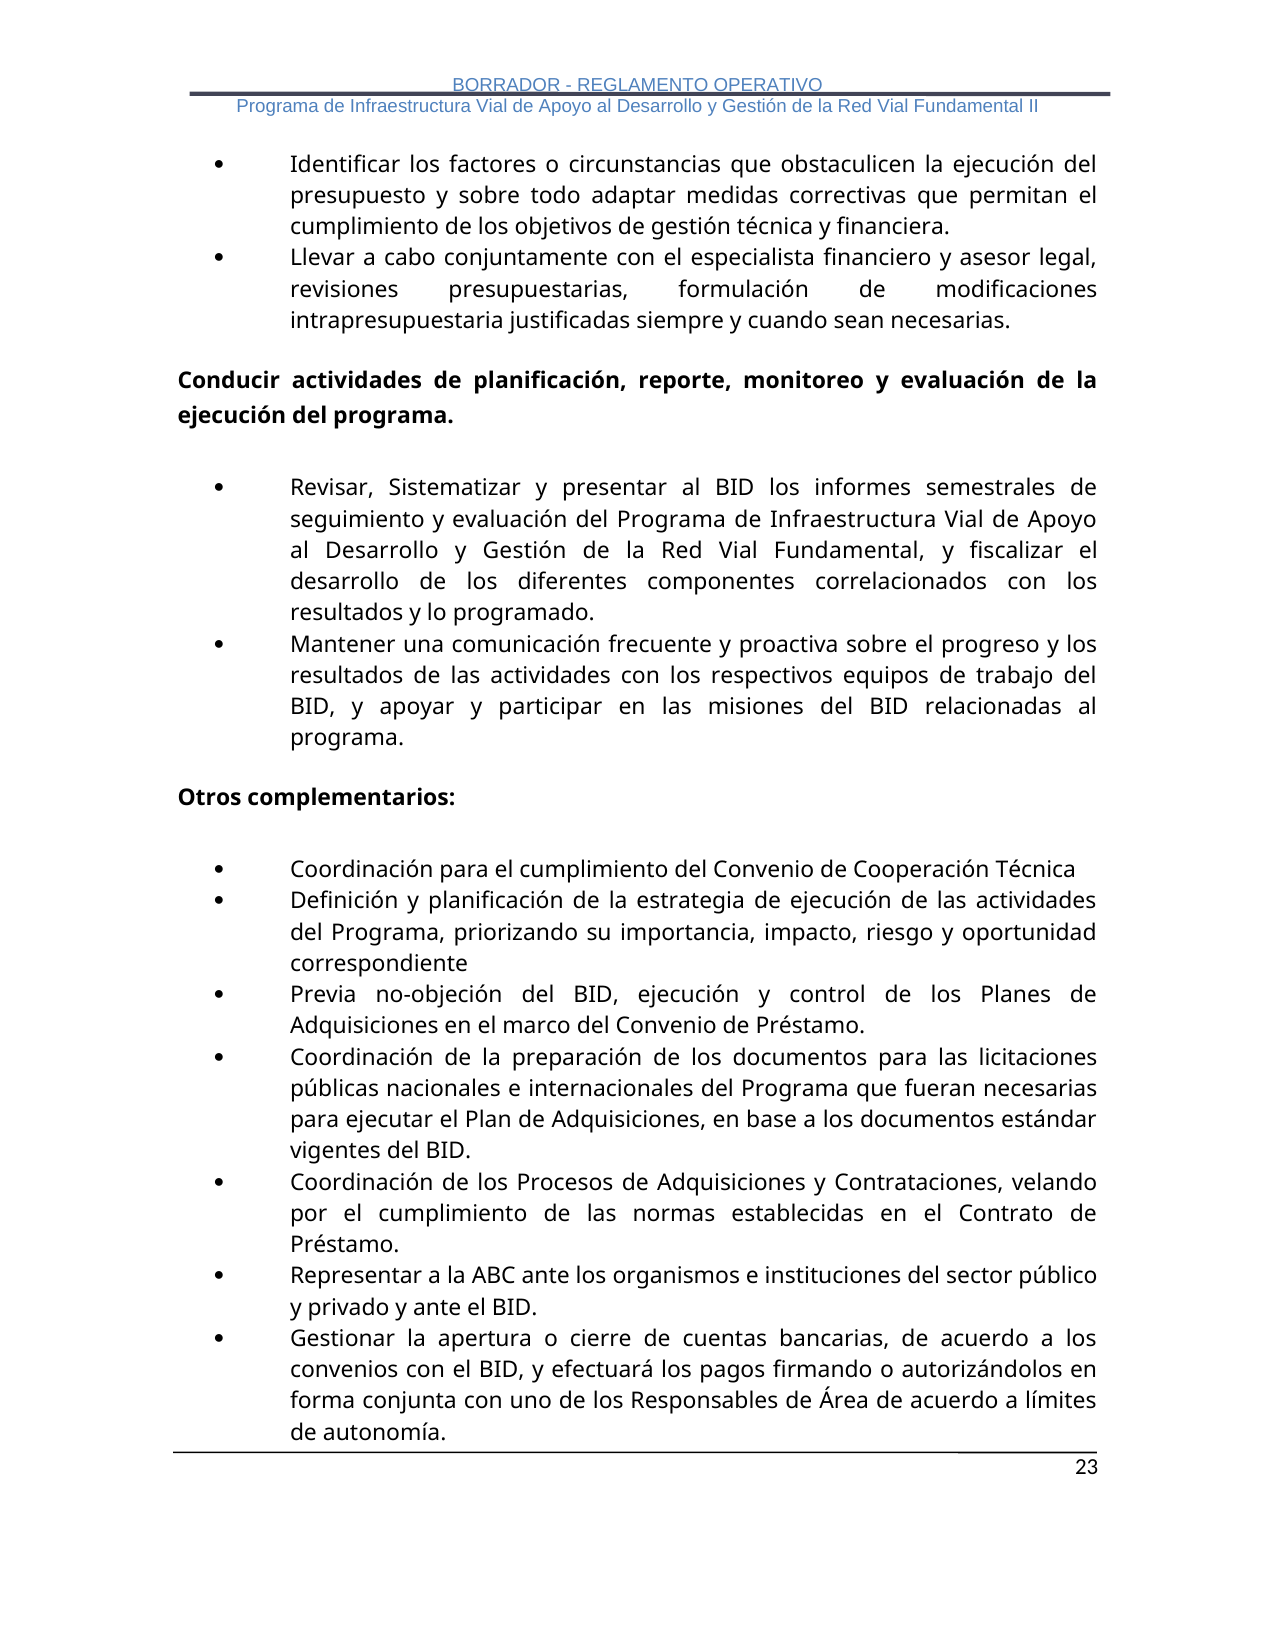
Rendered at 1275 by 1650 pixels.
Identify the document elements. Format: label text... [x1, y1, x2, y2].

list Coordinación de los Procesos de Adquisiciones y Contrataciones, velando por el cumplimiento de las normas establecidas en el Contrato de Préstamo. [215, 1165, 1098, 1259]
list Representar a la ABC ante los organismos e instituciones del sector público y privado y ante el BID. [215, 1259, 1098, 1322]
list Revisar, Sistematizar y presentar al BID los informes semestrales de seguimiento y evaluación del Programa de Infraestructura Vial de Apoyo al Desarrollo y Gestión de la Red Vial Fundamental, y fiscalizar el desarrollo de los diferentes componentes correlacionados con los resultados y lo programado. [215, 471, 1098, 628]
list Identificar los factores o circunstancias que obstaculicen la ejecución del presupuesto y sobre todo adaptar medidas correctivas que permitan el cumplimiento de los objetivos de gestión técnica y financiera. [215, 148, 1098, 241]
list Definición y planificación de la estrategia de ejecución de las actividades del Programa, priorizando su importancia, impacto, riesgo y oportunidad correspondiente [215, 884, 1098, 978]
list Mantener una comunicación frecuente y proactiva sobre el progreso y los resultados de las actividades con los respectivos equipos de trabajo del BID, y apoyar y participar en las misiones del BID relacionadas al programa. [215, 628, 1098, 753]
text Otros complementarios: [177, 781, 1098, 812]
text Conducir actividades de planificación, reporte, monitoreo y evaluación de la ejecución del programa. [177, 363, 1098, 431]
list Gestionar la apertura o cierre de cuentas bancarias, de acuerdo a los convenios con el BID, y efectuará los pagos firmando o autorizándolos en forma conjunta con uno de los Responsables de Área de acuerdo a límites de autonomía. [215, 1322, 1098, 1447]
list Coordinación de la preparación de los documentos para las licitaciones públicas nacionales e internacionales del Programa que fueran necesarias para ejecutar el Plan de Adquisiciones, en base a los documentos estándar vigentes del BID. [215, 1040, 1098, 1165]
list Coordinación para el cumplimiento del Convenio de Cooperación Técnica [215, 853, 1098, 884]
list Previa no-objeción del BID, ejecución y control de los Planes de Adquisiciones en el marco del Convenio de Préstamo. [215, 978, 1098, 1040]
list Llevar a cabo conjuntamente con el especialista financiero y asesor legal, revisiones presupuestarias, formulación de modificaciones intrapresupuestaria justificadas siempre y cuando sean necesarias. [215, 241, 1098, 335]
